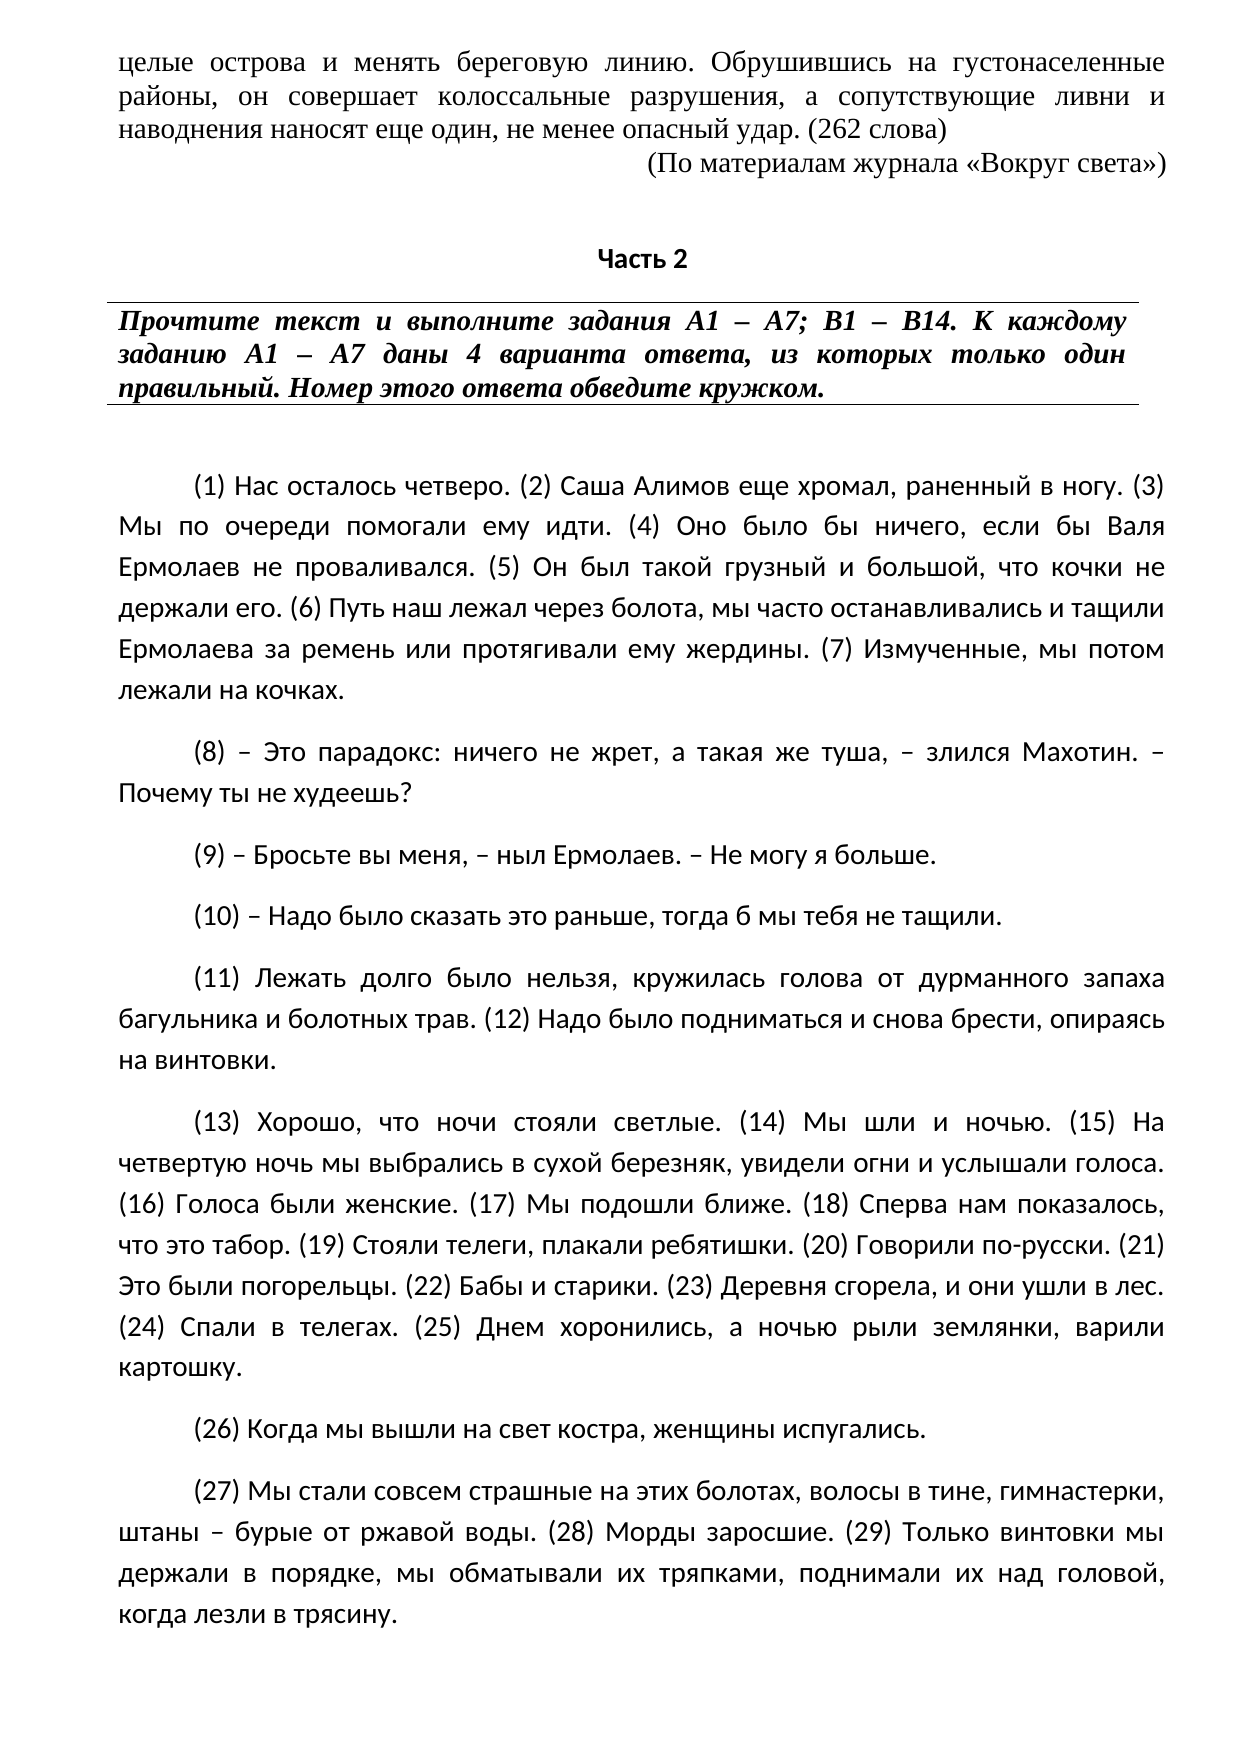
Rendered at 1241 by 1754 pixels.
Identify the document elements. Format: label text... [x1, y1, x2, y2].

text (9) – Бросьте вы меня, – ныл Ермолаев. – Не могу я больше. [118, 836, 1167, 871]
text (8) – Это парадокс: ничего не жрет, а такая же туша, – злился Махотин. – Почему ты не худеешь? [118, 733, 1167, 809]
text (11) Лежать долго было нельзя, кружилась голова от дурманного запаха багульника и болотных трав. (12) Надо было подниматься и снова брести, опираясь на винтовки. [118, 959, 1167, 1077]
table_header Прочтите текст и выполните задания A1 – A7; B1 – B14. К каждому заданию A1 – A7 даны 4 варианта ответа, из которых только один правильный. Номер этого ответа обведите кружком. [107, 303, 1139, 404]
text Часть 2 [118, 240, 1167, 276]
text (По материалам журнала «Вокруг света») [118, 145, 1167, 178]
text (10) – Надо было сказать это раньше, тогда б мы тебя не тащили. [118, 897, 1167, 933]
text (1) Нас осталось четверо. (2) Саша Алимов еще хромал, раненный в ногу. (3) Мы по очереди помогали ему идти. (4) Оно было бы ничего, если бы Валя Ермолаев не проваливался. (5) Он был такой грузный и большой, что кочки не держали его. (6) Путь наш лежал через болота, мы часто останавливались и тащили Ермолаева за ремень или протягивали ему жердины. (7) Измученные, мы потом лежали на кочках. [118, 467, 1167, 707]
text (27) Мы стали совсем страшные на этих болотах, волосы в тине, гимнастерки, штаны – бурые от ржавой воды. (28) Морды заросшие. (29) Только винтовки мы держали в порядке, мы обматывали их тряпками, поднимали их над головой, когда лезли в трясину. [118, 1472, 1167, 1631]
text (26) Когда мы вышли на свет костра, женщины испугались. [118, 1410, 1167, 1446]
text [118, 44, 1167, 145]
text (13) Хорошо, что ночи стояли светлые. (14) Мы шли и ночью. (15) На четвертую ночь мы выбрались в сухой березняк, увидели огни и услышали голоса. (16) Голоса были женские. (17) Мы подошли ближе. (18) Сперва нам показалось, что это табор. (19) Стояли телеги, плакали ребятишки. (20) Говорили по-русски. (21) Это были погорельцы. (22) Бабы и старики. (23) Деревня сгорела, и они ушли в лес. (24) Спали в телегах. (25) Днем хоронились, а ночью рыли землянки, варили картошку. [118, 1103, 1167, 1384]
